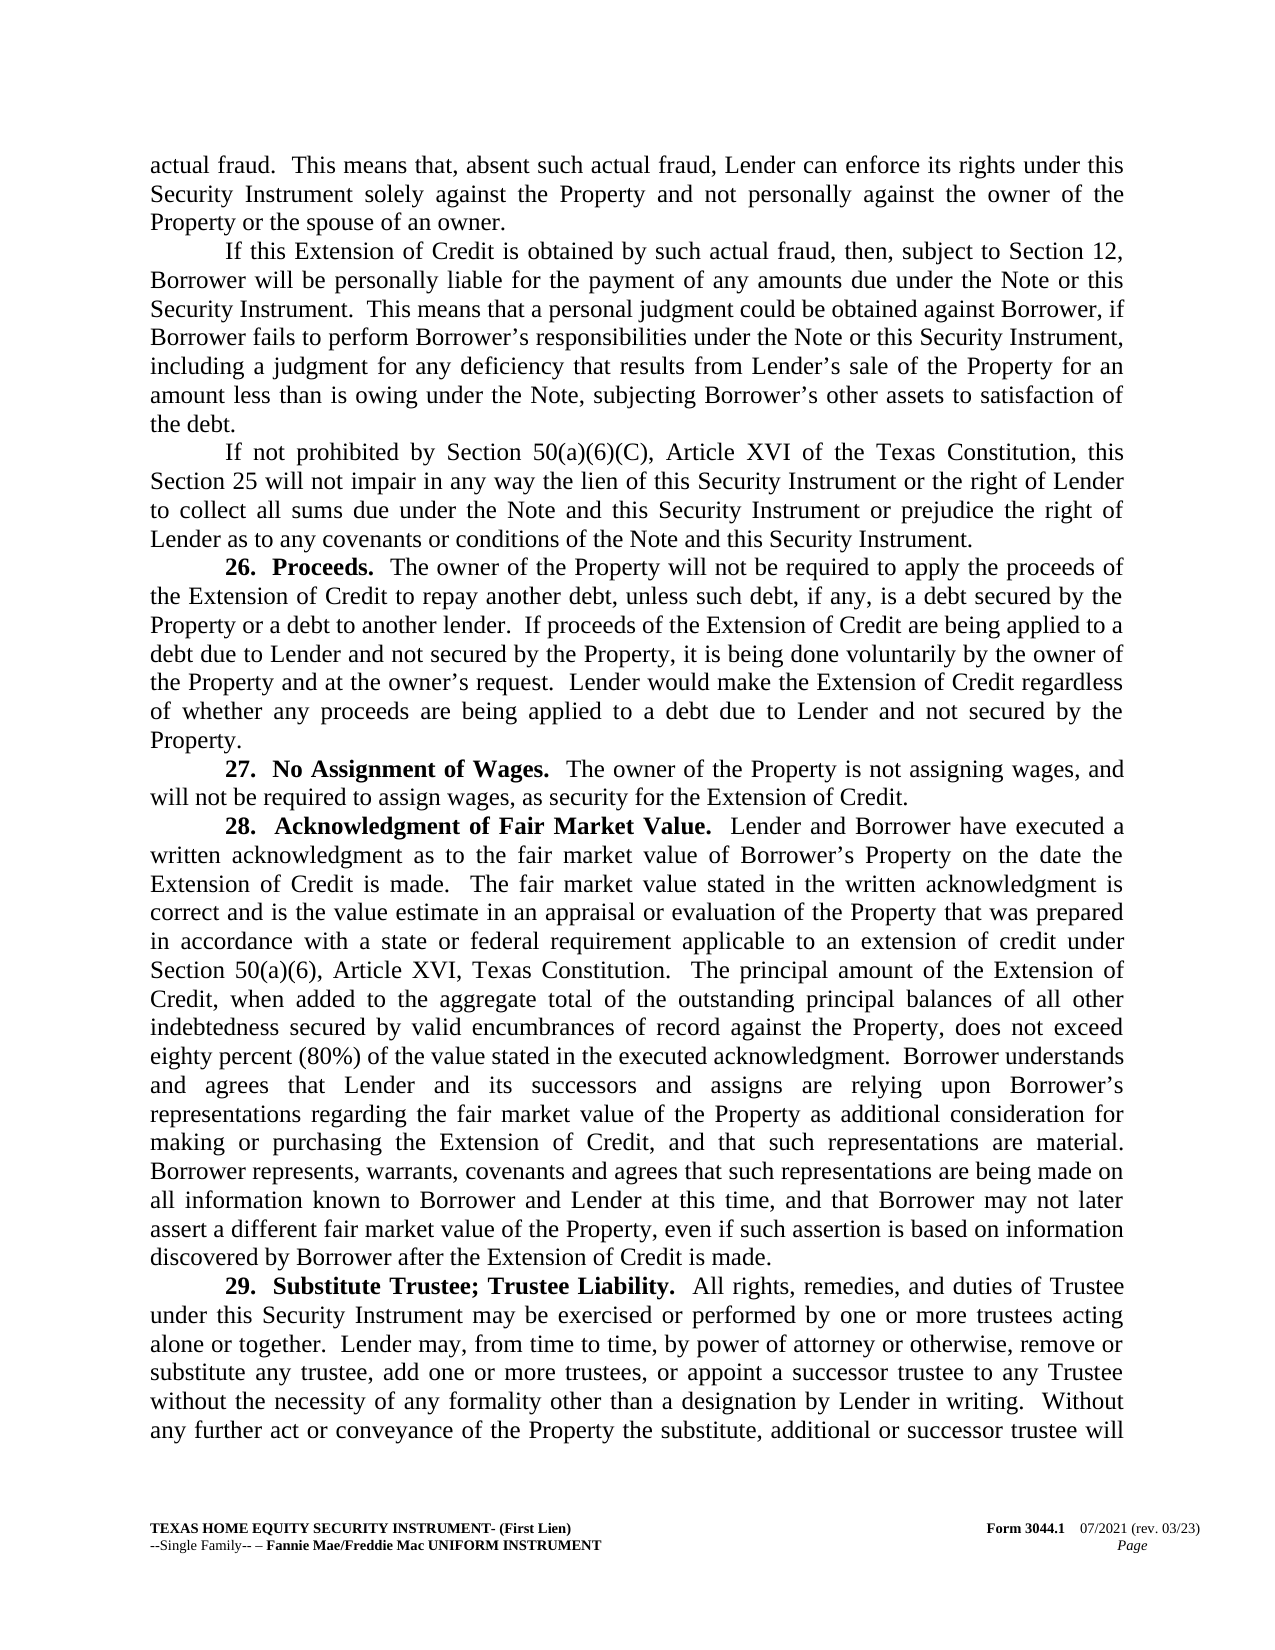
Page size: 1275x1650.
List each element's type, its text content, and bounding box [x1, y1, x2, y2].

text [150, 1271, 1125, 1444]
text If this Extension of Credit is obtained by such actual fraud, then, subject to Section 12, Borrower will be personally liable for the payment of any amounts due under the Note or this Security Instrument. This means that a personal judgment could be obtained against Borrower, if Borrower fails to perform Borrower’s responsibilities under the Note or this Security Instrument, including a judgment for any deficiency that results from Lender’s sale of the Property for an amount less than is owing under the Note, subjecting Borrower’s other assets to satisfaction of the debt. [150, 236, 1125, 437]
text 27. No Assignment of Wages. The owner of the Property is not assigning wages, and will not be required to assign wages, as security for the Extension of Credit. [150, 754, 1125, 811]
text 26. Proceeds. The owner of the Property will not be required to apply the proceeds of the Extension of Credit to repay another debt, unless such debt, if any, is a debt secured by the Property or a debt to another lender. If proceeds of the Extension of Credit are being applied to a debt due to Lender and not secured by the Property, it is being done voluntarily by the owner of the Property and at the owner’s request. Lender would make the Extension of Credit regardless of whether any proceeds are being applied to a debt due to Lender and not secured by the Property. [150, 552, 1125, 754]
text 28. Acknowledgment of Fair Market Value. Lender and Borrower have executed a written acknowledgment as to the fair market value of Borrower’s Property on the date the Extension of Credit is made. The fair market value stated in the written acknowledgment is correct and is the value estimate in an appraisal or evaluation of the Property that was prepared in accordance with a state or federal requirement applicable to an extension of credit under Section 50(a)(6), Article XVI, Texas Constitution. The principal amount of the Extension of Credit, when added to the aggregate total of the outstanding principal balances of all other indebtedness secured by valid encumbrances of record against the Property, does not exceed eighty percent (80%) of the value stated in the executed acknowledgment. Borrower understands and agrees that Lender and its successors and assigns are relying upon Borrower’s representations regarding the fair market value of the Property as additional consideration for making or purchasing the Extension of Credit, and that such representations are material. Borrower represents, warrants, covenants and agrees that such representations are being made on all information known to Borrower and Lender at this time, and that Borrower may not later assert a different fair market value of the Property, even if such assertion is based on information discovered by Borrower after the Extension of Credit is made. [150, 811, 1125, 1271]
text If not prohibited by Section 50(a)(6)(C), Article XVI of the Texas Constitution, this Section 25 will not impair in any way the lien of this Security Instrument or the right of Lender to collect all sums due under the Note and this Security Instrument or prejudice the right of Lender as to any covenants or conditions of the Note and this Security Instrument. [150, 437, 1125, 552]
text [150, 150, 1125, 236]
